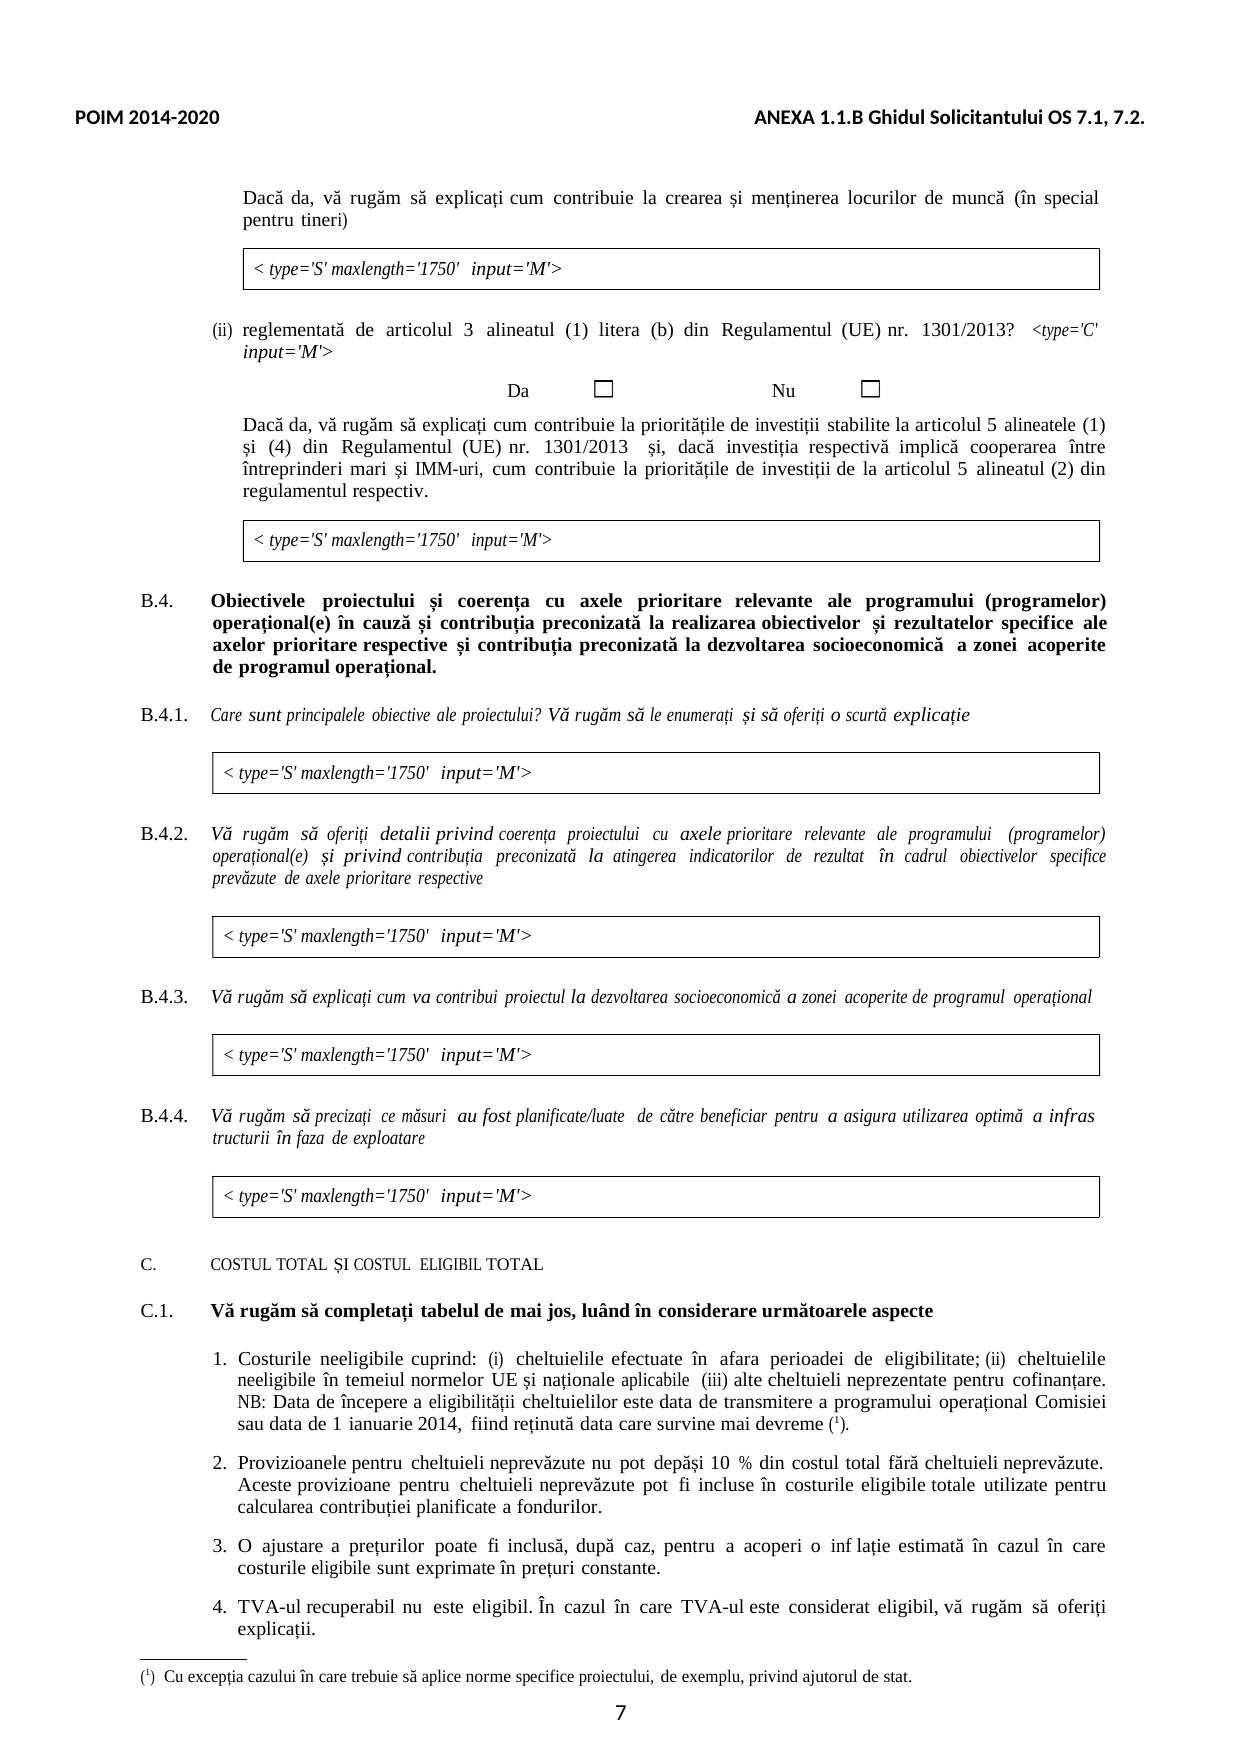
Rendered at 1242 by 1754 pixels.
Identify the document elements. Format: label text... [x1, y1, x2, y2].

text B.4. Obiectivele proiectului și coerența cu axele prioritare relevante ale programului (programelor) operațional(e) în cauză și contribuția preconizată la realizarea obiectivelor și rezultatelor specifice ale axelor prioritare respective și contribuția preconizată la dezvoltarea socioeconomică a zonei acoperite de programul operațional. [140, 590, 1107, 678]
text B.4.3. Vă rugăm să explicați cum va contribui proiectul la dezvoltarea socioeconomică a zonei acoperite de programul operațional [140, 985, 1169, 1008]
picture [860, 379, 880, 398]
text < type='S' maxlength='1750' input='M'> [253, 528, 560, 551]
text < type='S' maxlength='1750' input='M'> [222, 1043, 1169, 1065]
text Da Nu [507, 379, 1169, 402]
text tructurii în faza de exploatare [212, 1127, 1169, 1149]
text 2. Provizioanele pentru cheltuieli neprevăzute nu pot depăși 10 % din costul total fără cheltuieli neprevăzute. [212, 1451, 1169, 1474]
text B.4.1. Care sunt principalele obiective ale proiectului? Vă rugăm să le enumerați și să oferiți o scurtă explicație [140, 703, 1169, 726]
text < type='S' maxlength='1750' input='M'> [222, 761, 1169, 783]
text < type='S' maxlength='1750' input='M'> [253, 256, 1169, 279]
text 3. O ajustare a prețurilor poate fi inclusă, după caz, pentru a acoperi o inf lație estimată în cazul în care costurile eligibile sunt exprimate în prețuri constante. [212, 1535, 1107, 1579]
text Aceste provizioane pentru cheltuieli neprevăzute pot fi incluse în costurile eligibile totale utilizate pentru calcularea contribuției planificate a fondurilor. [237, 1474, 1107, 1518]
text 1. Costurile neeligibile cuprind: (i) cheltuielile efectuate în afara perioadei de eligibilitate; (ii) cheltuielile neeligibile în temeiul normelor UE și naționale aplicabile (iii) alte cheltuieli neprezentate pentru cofinanțare. NB: Data de începere a eligibilității cheltuielilor este data de transmitere a programului operațional Comisiei sau data de 1 ianuarie 2014, fiind reținută data care survine mai devreme (1). [212, 1347, 1107, 1435]
text (ii) reglementată de articolul 3 alineatul (1) litera (b) din Regulamentul (UE) nr. 1301/2013? <type='C' input='M'> [212, 319, 1107, 363]
text Dacă da, vă rugăm să explicați cum contribuie la prioritățile de investiții stabilite la articolul 5 alineatele (1) și (4) din Regulamentul (UE) nr. 1301/2013 și, dacă investiția respectivă implică cooperarea între întreprinderi mari și IMM-uri, cum contribuie la prioritățile de investiții de la articolul 5 alineatul (2) din regulamentul respectiv. [243, 414, 1107, 502]
picture [593, 379, 614, 398]
text C.1. Vă rugăm să completați tabelul de mai jos, luând în considerare următoarele aspecte [140, 1299, 1169, 1322]
text < type='S' maxlength='1750' input='M'> [222, 1184, 1169, 1207]
text C. COSTUL TOTAL ȘI COSTUL ELIGIBIL TOTAL [140, 1254, 1169, 1274]
text (1) Cu excepția cazului în care trebuie să aplice norme specifice proiectului, de exemplu, privind ajutorul de stat. [140, 1666, 1169, 1687]
text 4. TVA-ul recuperabil nu este eligibil. În cazul în care TVA-ul este considerat eligibil, vă rugăm să oferiți explicații. [212, 1596, 1107, 1640]
text Dacă da, vă rugăm să explicați cum contribuie la crearea și menținerea locurilor de muncă (în special pentru tineri) [243, 187, 1107, 230]
text < type='S' maxlength='1750' input='M'> [222, 923, 1169, 946]
text B.4.2. Vă rugăm să oferiți detalii privind coerența proiectului cu axele prioritare relevante ale programului (programelor) operațional(e) și privind contribuția preconizată la atingerea indicatorilor de rezultat în cadrul obiectivelor specifice prevăzute de axele prioritare respective [140, 823, 1107, 889]
text B.4.4. Vă rugăm să precizați ce măsuri au fost planificate/luate de către beneficiar pentru a asigura utilizarea optimă a infras­ [140, 1104, 1169, 1127]
